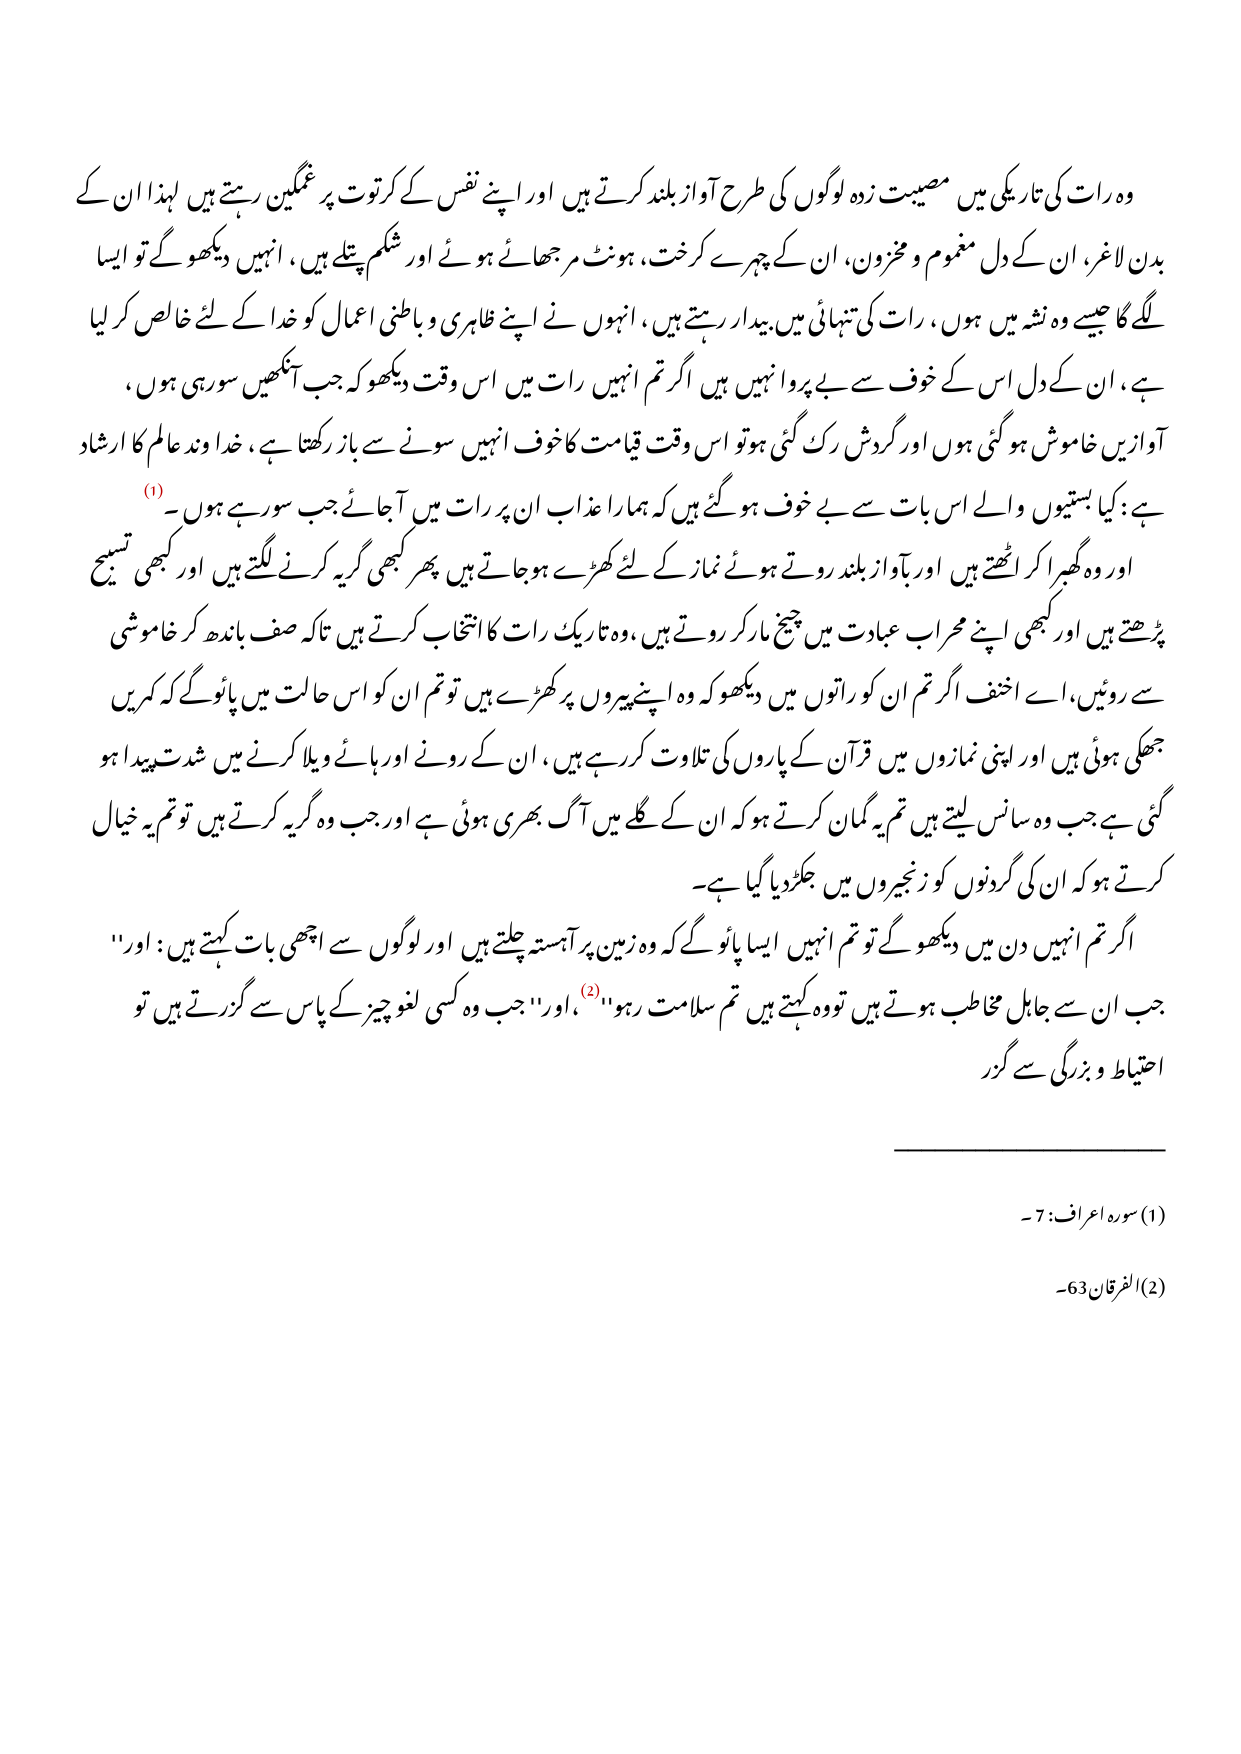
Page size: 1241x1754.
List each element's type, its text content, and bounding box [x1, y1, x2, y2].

text اور وہ گھبرا کر اٹھتے ہیں اور بآواز بلند روتے ہوئے نماز کے لئے کھڑے ہوجاتے ہیں پھر کبھی گریہ کرنے لگتے ہیں اور کبھی تسبیح پڑھتے ہیں اورکبھی اپنے محراب عبادت میں چیخ مارکر روتے ہیں ،وہ تاریک رات کاانتخاب کرتے ہیں تاکہ صف باندھ کر خاموشی سے روئیں،اے اخنف اگر تم ان کو راتوں میں دیکھو کہ وہ اپنے پیروں پر کھڑے ہیں توتم ان کو اس حالت میں پائوگے کہ کمریں جھکی ہوئی ہیں اور اپنی نمازوں میں قرآن کے پاروں کی تلاوت کررہے ہیں ، ان کے رونے اور ہائے ویلا کرنے میں شدت پیدا ہو گئی ہے جب وہ سانس لیتے ہیں تم یہ گمان کرتے ہو کہ ان کے گلے میں آگ بھری ہوئی ہے اور جب وہ گریہ کرتے ہیں توتم یہ خیال کرتے ہو کہ ان کی گردنوں کو زنجیروں میں جکڑدیا گیا ہے۔ [75, 531, 1165, 906]
text اگر تم انہیں دن میں دیکھو گے تو تم انہیں ایسا پائو گے کہ وہ زمین پر آہستہ چلتے ہیں اور لوگوں سے اچھی بات کہتے ہیں : اور'' جب ان سے جاہل مخاطب ہوتے ہیں تووہ کہتے ہیں تم سلامت رہو''(2)،اور'' جب وہ کسی لغو چیز کے پاس سے گزرتے ہیں تو احتیاط و بزرگی سے گزر [75, 906, 1165, 1094]
text وہ رات کی تاریکی میں مصیبت زدہ لوگوں کی طرح آواز بلند کرتے ہیں اور اپنے نفس کے کرتوت پر غمگین رہتے ہیں لہذا ان کے بدن لاغر، ان کے دل مغموم و مخزون، ان کے چہرے کرخت، ہونٹ مر جھائے ہو ئے اور شکم پتلے ہیں ، انہیں دیکھو گے تو ایسا لگے گا جیسے وہ نشہ میں ہوں ، رات کی تنہائی میں بیدار رہتے ہیں ، انہوں نے اپنے ظاہری و باطنی اعمال کو خدا کے لئے خالص کر لیا ہے ، ان کے دل اس کے خوف سے بے پروا نہیں ہیں اگر تم انہیں رات میں اس وقت دیکھو کہ جب آنکھیں سورہی ہوں ، آوازیں خاموش ہو گئی ہوں اور گردش رک گئی ہوتو اس وقت قیامت کاخوف انہیں سونے سے باز رکھتا ہے ، خدا وند عالم کا ارشاد ہے : کیا بستیوں والے اس بات سے بے خوف ہو گئے ہیں کہ ہمارا عذاب ان پر رات میں آ جائے جب سورہے ہوں ۔(1) [75, 156, 1165, 531]
text (2)الفرقان63۔ [75, 1258, 1165, 1305]
text ____________________ [75, 1094, 1165, 1161]
text (1) سورہ اعراف: 7 ۔ [75, 1186, 1165, 1233]
